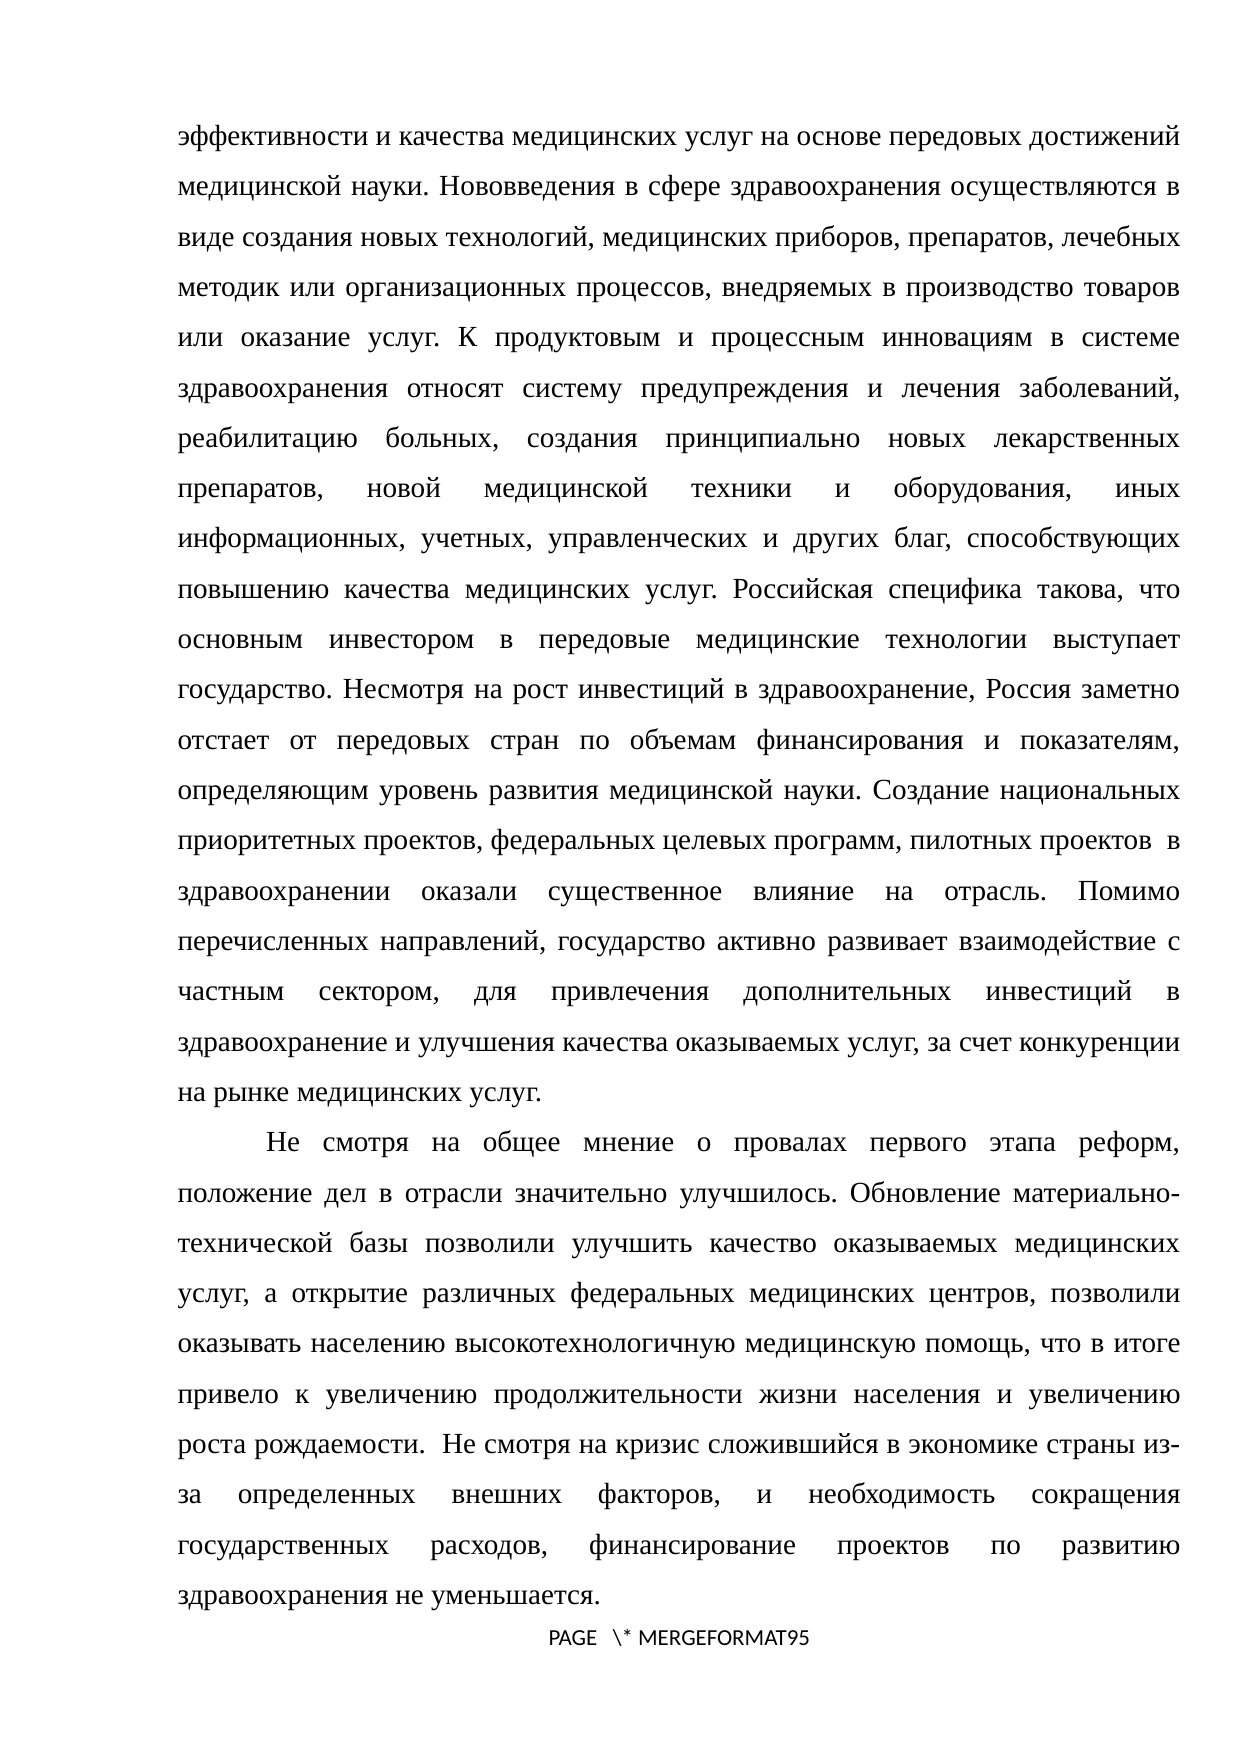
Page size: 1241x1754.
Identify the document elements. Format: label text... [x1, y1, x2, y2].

text Не смотря на общее мнение о провалах первого этапа реформ, положение дел в отрасли значительно улучшилось. Обновление материально-технической базы позволили улучшить качество оказываемых медицинских услуг, а открытие различных федеральных медицинских центров, позволили оказывать населению высокотехнологичную медицинскую помощь, что в итоге привело к увеличению продолжительности жизни населения и увеличению роста рождаемости. Не смотря на кризис сложившийся в экономике страны из-за определенных внешних факторов, и необходимость сокращения государственных расходов, финансирование проектов по развитию здравоохранения не уменьшается. [177, 1124, 1181, 1611]
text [177, 118, 1181, 1108]
